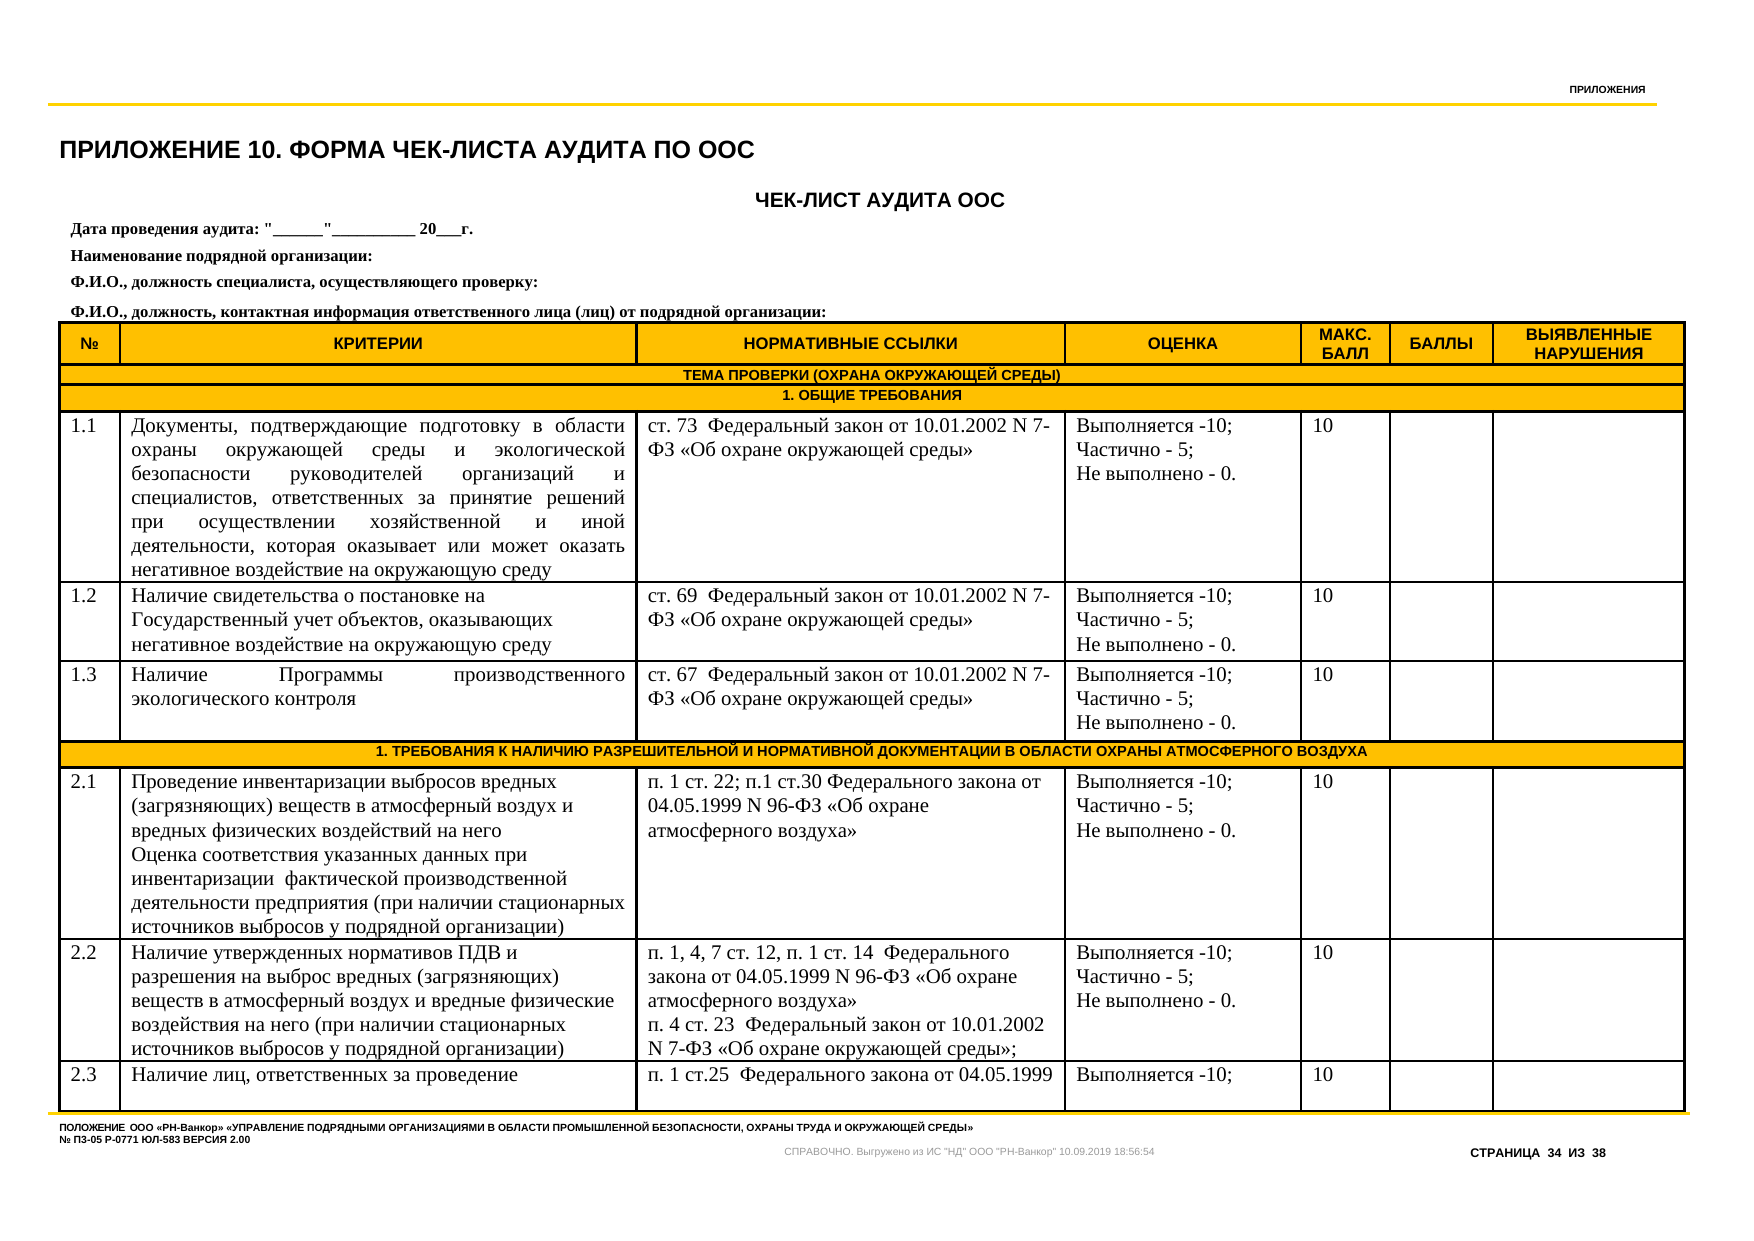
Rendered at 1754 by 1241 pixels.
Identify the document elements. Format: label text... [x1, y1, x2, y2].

table_cell 2.1 [61, 769, 119, 938]
table_cell ВЫЯВЛЕННЫЕ НАРУШЕНИЯ [1494, 324, 1683, 363]
table_cell ст. 67 Федеральный закон от 10.01.2002 N 7-ФЗ «Об охране окружающей среды» [638, 662, 1064, 740]
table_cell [1066, 1062, 1300, 1110]
table_cell [1391, 413, 1492, 581]
table_cell 1. ОБЩИЕ ТРЕБОВАНИЯ [61, 386, 1683, 410]
table_cell п. 1, 4, 7 ст. 12, п. 1 ст. 14 Федерального закона от 04.05.1999 N 96-ФЗ «Об охране атмосферного воздуха» п. 4 ст. 23 Федеральный закон от 10.01.2002 N 7-ФЗ «Об охране окружающей среды»; [638, 940, 1064, 1060]
table_cell 10 [1302, 1062, 1389, 1110]
table_cell Выполняется -10; Частично - 5; Не выполнено - 0. [1066, 662, 1300, 740]
table_cell 10 [1302, 413, 1389, 581]
table_cell [1391, 940, 1492, 1060]
table_cell МАКС. БАЛЛ [1302, 324, 1389, 363]
table_cell ОЦЕНКА [1066, 324, 1300, 363]
table_cell Наличие утвержденных нормативов ПДВ и разрешения на выброс вредных (загрязняющих) веществ в атмосферный воздух и вредные физические воздействия на него (при наличии стационарных источников выбросов у подрядной организации) [121, 940, 635, 1060]
table_cell НОРМАТИВНЫЕ ССЫЛКИ [638, 324, 1064, 363]
table_header Дата проведения аудита: "______"__________ 20___г. [59, 212, 1685, 238]
table_cell [1494, 413, 1683, 581]
text ПРИЛОЖЕНИЕ 10. ФОРМА ЧЕК-ЛИСТА АУДИТА ПО ООС [59, 135, 1701, 164]
table_cell [1494, 662, 1683, 740]
table_cell [1494, 583, 1683, 660]
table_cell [121, 1062, 635, 1110]
table_cell 10 [1302, 583, 1389, 660]
table_cell 1.1 [61, 413, 119, 581]
table_cell Выполняется -10; Частично - 5; Не выполнено - 0. [1066, 769, 1300, 938]
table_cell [638, 1062, 1064, 1110]
table_cell 2.3 [61, 1062, 119, 1110]
table_cell Наличие свидетельства о постановке на Государственный учет объектов, оказывающих негативное воздействие на окружающую среду [121, 583, 635, 660]
table_cell [1391, 583, 1492, 660]
table_cell п. 1 ст. 22; п.1 ст.30 Федерального закона от 04.05.1999 N 96-ФЗ «Об охране атмосферного воздуха» [638, 769, 1064, 938]
table_cell [1391, 769, 1492, 938]
table_cell 1.3 [61, 662, 119, 740]
table_cell 1.2 [61, 583, 119, 660]
table_cell ст. 69 Федеральный закон от 10.01.2002 N 7-ФЗ «Об охране окружающей среды» [638, 583, 1064, 660]
table_cell [1494, 940, 1683, 1060]
table_cell КРИТЕРИИ [121, 324, 635, 363]
table_cell Ф.И.О., должность, контактная информация ответственного лица (лиц) от подрядной организации: [59, 291, 1685, 321]
table_cell Проведение инвентаризации выбросов вредных (загрязняющих) веществ в атмосферный воздух и вредных физических воздействий на него Оценка соответствия указанных данных при инвентаризации фактической производственной деятельности предприятия (при наличии стационарных источников выбросов у подрядной организации) [121, 769, 635, 938]
table_cell [1494, 1062, 1683, 1110]
table_cell Наличие Программы производственного экологического контроля [121, 662, 635, 740]
table_cell 10 [1302, 769, 1389, 938]
table_cell ст. 73 Федеральный закон от 10.01.2002 N 7-ФЗ «Об охране окружающей среды» [638, 413, 1064, 581]
table_cell БАЛЛЫ [1391, 324, 1492, 363]
table_cell Выполняется -10; Частично - 5; Не выполнено - 0. [1066, 940, 1300, 1060]
table_cell 2.2 [61, 940, 119, 1060]
table_cell 1. ТРЕБОВАНИЯ К НАЛИЧИЮ РАЗРЕШИТЕЛЬНОЙ И НОРМАТИВНОЙ ДОКУМЕНТАЦИИ В ОБЛАСТИ ОХРАНЫ АТМОСФЕРНОГО ВОЗДУХА [61, 743, 1683, 766]
table_cell Выполняется -10; Частично - 5; Не выполнено - 0. [1066, 413, 1300, 581]
table_cell № [61, 324, 119, 363]
table_cell ТЕМА ПРОВЕРКИ (ОХРАНА ОКРУЖАЮЩЕЙ СРЕДЫ) [61, 366, 1683, 383]
table_cell 10 [1302, 940, 1389, 1060]
table_cell 10 [1302, 662, 1389, 740]
text ЧЕК-ЛИСТ АУДИТА ООС [59, 188, 1701, 212]
table_cell Ф.И.О., должность специалиста, осуществляющего проверку: [59, 265, 1685, 291]
table_cell Наименование подрядной организации: [59, 238, 1685, 265]
table_cell [1391, 662, 1492, 740]
table_cell [1391, 1062, 1492, 1110]
table_cell [1494, 769, 1683, 938]
table_cell Выполняется -10; Частично - 5; Не выполнено - 0. [1066, 583, 1300, 660]
table_cell Документы, подтверждающие подготовку в области охраны окружающей среды и экологической безопасности руководителей организаций и специалистов, ответственных за принятие решений при осуществлении хозяйственной и иной деятельности, которая оказывает или может оказать негативное воздействие на окружающую среду [121, 413, 635, 581]
